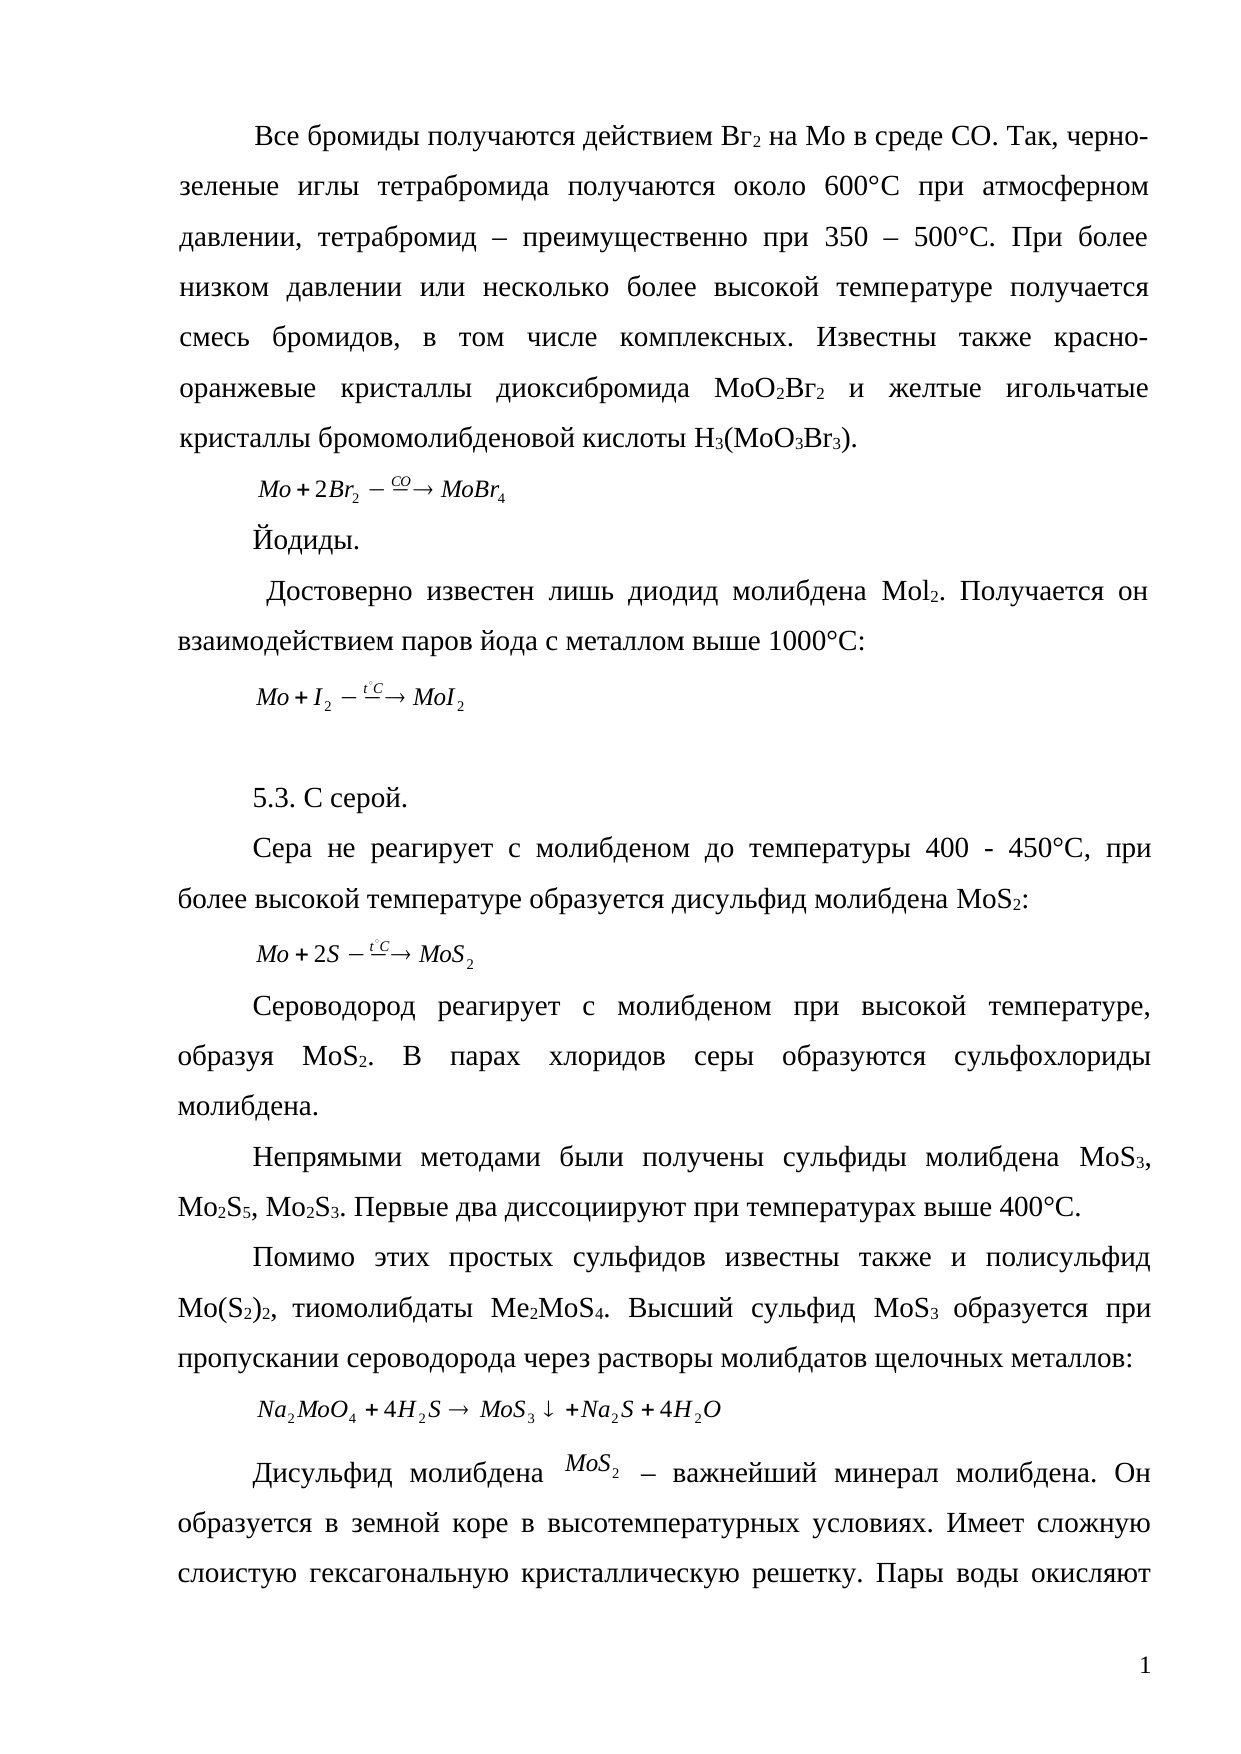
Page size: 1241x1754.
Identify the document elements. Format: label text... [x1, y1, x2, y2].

text Достоверно известен лишь диодид молибдена Mol2. Получается он взаимодействием паров йода с металлом выше 1000°С: [177, 573, 1148, 656]
text Сера не реагирует с молибденом до температуры 400 - 450°С, при более высокой температуре образуется дисульфид молибдена MoS2: [177, 831, 1152, 914]
text Все бромиды получаются действием Вг2 на Мо в среде СО. Так, черно-зеленые иглы тетрабромида получаются около 600°С при атмосферном давлении, тетрабромид – преимущественно при 350 – 500°С. При более низком давлении или несколько более высокой температуре получается смесь бромидов, в том числе комплексных. Известны также красно-оранжевые кристаллы диоксибромида МоО2Вг2 и желтые игольчатые кристаллы бромомолибденовой кислоты H3(MoO3Br3). [179, 118, 1149, 453]
text Помимо этих простых сульфидов известны также и полисульфид Mo(S2)2, тиомолибдаты Ме2MoS4. Высший сульфид MoS3 образуется при пропускании сероводорода через растворы молибдатов щелочных металлов: [177, 1239, 1152, 1373]
text 5.3. С серой. [177, 780, 1152, 814]
text Сероводород реагирует с молибденом при высокой температуре, образуя MoS2. В парах хлоридов серы образуются сульфохлориды молибдена. [177, 988, 1152, 1122]
text Непрямыми методами были получены сульфиды молибдена MoS3, Mo2S5, Mo2S3. Первые два диссоциируют при температурах выше 400°С. [177, 1139, 1152, 1223]
text Йодиды. [177, 522, 1152, 556]
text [177, 1446, 1152, 1589]
